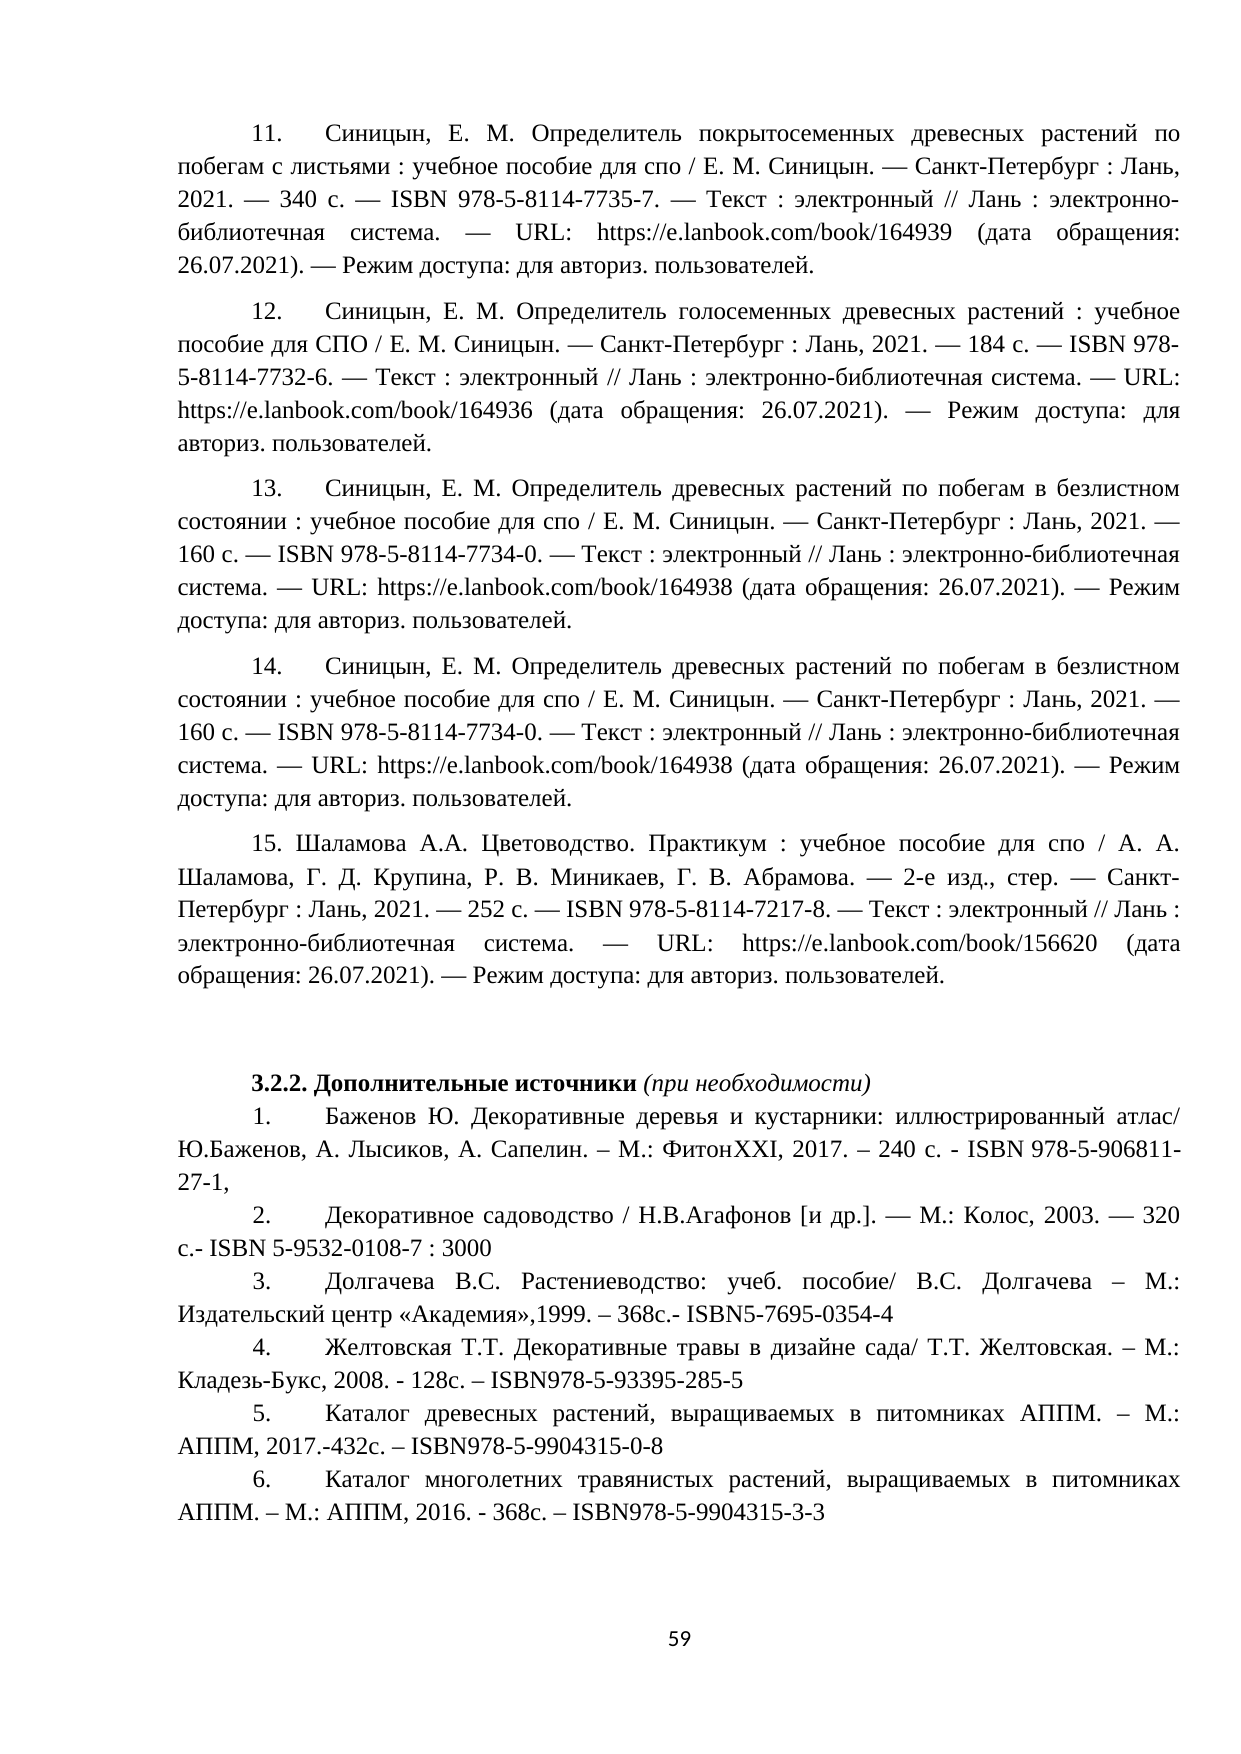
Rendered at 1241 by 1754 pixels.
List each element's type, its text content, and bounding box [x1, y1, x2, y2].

text 3.2.2. Дополнительные источники (при необходимости) [177, 1068, 1181, 1097]
list Баженов Ю. Декоративные деревья и кустарники: иллюстрированный атлас/ Ю.Баженов, А. Лысиков, А. Сапелин. – М.: ФитонXXI, 2017. – 240 с. - ISBN 978-5-906811-27-1, [177, 1101, 1181, 1196]
list Синицын, Е. М. Определитель покрытосеменных древесных растений по побегам с листьями : учебное пособие для спо / Е. М. Синицын. — Санкт-Петербург : Лань, 2021. — 340 с. — ISBN 978-5-8114-7735-7. — Текст : электронный // Лань : электронно-библиотечная система. — URL: https://e.lanbook.com/book/164939 (дата обращения: 26.07.2021). — Режим доступа: для авториз. пользователей. [177, 118, 1181, 279]
list Декоративное садоводство / Н.В.Агафонов [и др.]. — М.: Колос, 2003. — 320 с.- ISBN 5-9532-0108-7 : 3000 [177, 1200, 1181, 1262]
list Желтовская Т.Т. Декоративные травы в дизайне сада/ Т.Т. Желтовская. – М.: Кладезь-Букс, 2008. - 128с. – ISBN978-5-93395-285-5 [177, 1332, 1181, 1394]
list Шаламова А.А. Цветоводство. Практикум : учебное пособие для спо / А. А. Шаламова, Г. Д. Крупина, Р. В. Миникаев, Г. В. Абрамова. — 2-е изд., стер. — Санкт-Петербург : Лань, 2021. — 252 с. — ISBN 978-5-8114-7217-8. — Текст : электронный // Лань : электронно-библиотечная система. — URL: https://e.lanbook.com/book/156620 (дата обращения: 26.07.2021). — Режим доступа: для авториз. пользователей. [177, 828, 1181, 989]
list Долгачева В.С. Растениеводство: учеб. пособие/ В.С. Долгачева – М.: Издательский центр «Академия»,1999. – 368с.- ISBN5-7695-0354-4 [177, 1266, 1181, 1328]
list Синицын, Е. М. Определитель древесных растений по побегам в безлистном состоянии : учебное пособие для спо / Е. М. Синицын. — Санкт-Петербург : Лань, 2021. — 160 с. — ISBN 978-5-8114-7734-0. — Текст : электронный // Лань : электронно-библиотечная система. — URL: https://e.lanbook.com/book/164938 (дата обращения: 26.07.2021). — Режим доступа: для авториз. пользователей. [177, 473, 1181, 634]
list Каталог многолетних травянистых растений, выращиваемых в питомниках АППМ. – М.: АППМ, 2016. - 368с. – ISBN978-5-9904315-3-3 [177, 1464, 1181, 1526]
list Каталог древесных растений, выращиваемых в питомниках АППМ. – М.: АППМ, 2017.-432с. – ISBN978-5-9904315-0-8 [177, 1398, 1181, 1460]
list Синицын, Е. М. Определитель голосеменных древесных растений : учебное пособие для СПО / Е. М. Синицын. — Санкт-Петербург : Лань, 2021. — 184 с. — ISBN 978-5-8114-7732-6. — Текст : электронный // Лань : электронно-библиотечная система. — URL: https://e.lanbook.com/book/164936 (дата обращения: 26.07.2021). — Режим доступа: для авториз. пользователей. [177, 296, 1181, 457]
list Синицын, Е. М. Определитель древесных растений по побегам в безлистном состоянии : учебное пособие для спо / Е. М. Синицын. — Санкт-Петербург : Лань, 2021. — 160 с. — ISBN 978-5-8114-7734-0. — Текст : электронный // Лань : электронно-библиотечная система. — URL: https://e.lanbook.com/book/164938 (дата обращения: 26.07.2021). — Режим доступа: для авториз. пользователей. [177, 651, 1181, 812]
